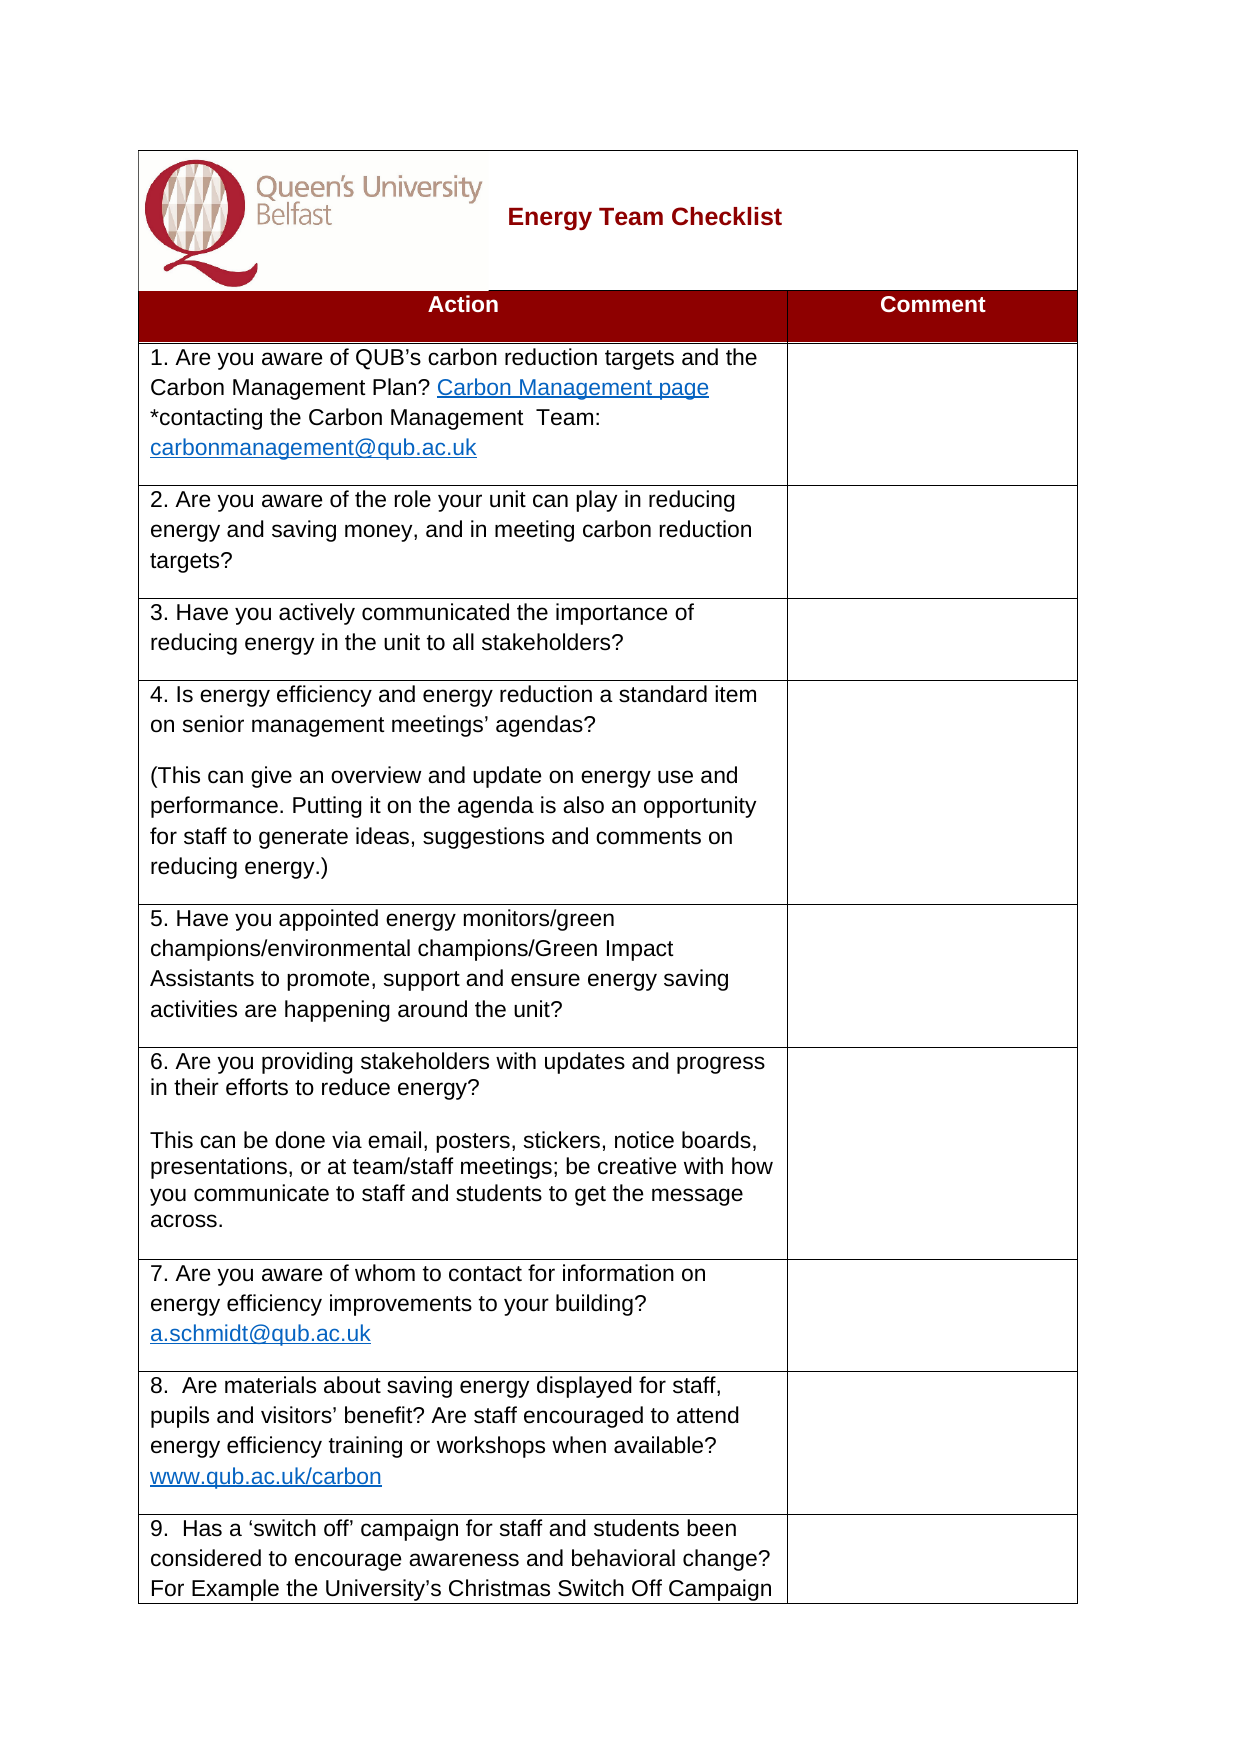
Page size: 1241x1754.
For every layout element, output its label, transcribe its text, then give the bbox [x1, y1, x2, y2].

table_cell [788, 344, 1077, 485]
table_cell Action [139, 291, 787, 342]
table_cell 2. Are you aware of the role your unit can play in reducing energy and saving money, and in meeting carbon reduction targets? [139, 486, 787, 598]
table_cell 7. Are you aware of whom to contact for information on energy efficiency improvements to your building? a.schmidt@qub.ac.uk [139, 1260, 787, 1371]
table_cell [788, 681, 1077, 904]
table_cell 4. Is energy efficiency and energy reduction a standard item on senior management meetings’ agendas? (This can give an overview and update on energy use and performance. Putting it on the agenda is also an opportunity for staff to generate ideas, suggestions and comments on reducing energy.) [139, 681, 787, 904]
table_cell [788, 905, 1077, 1047]
table_cell Comment [788, 291, 1077, 342]
table_cell [788, 1372, 1077, 1514]
table_cell [788, 599, 1077, 680]
picture [138, 151, 489, 291]
table_cell 3. Have you actively communicated the importance of reducing energy in the unit to all stakeholders? [139, 599, 787, 680]
table_cell 6. Are you providing stakeholders with updates and progress in their efforts to reduce energy? This can be done via email, posters, stickers, notice boards, presentations, or at team/staff meetings; be creative with how you communicate to staff and students to get the message across. [139, 1048, 787, 1258]
table_cell [788, 1260, 1077, 1371]
table_header Energy Team Checklist [489, 151, 1077, 290]
table_cell 1. Are you aware of QUB’s carbon reduction targets and the Carbon Management Plan? Carbon Management page *contacting the Carbon Management Team: carbonmanagement@qub.ac.uk [139, 344, 787, 485]
table_cell 8. Are materials about saving energy displayed for staff, pupils and visitors’ benefit? Are staff encouraged to attend energy efficiency training or workshops when available? www.qub.ac.uk/carbon [139, 1372, 787, 1514]
table_cell 5. Have you appointed energy monitors/green champions/environmental champions/Green Impact Assistants to promote, support and ensure energy saving activities are happening around the unit? [139, 905, 787, 1047]
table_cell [139, 1515, 787, 1603]
table_cell [788, 1048, 1077, 1258]
table_cell [788, 1515, 1077, 1603]
table_cell [788, 486, 1077, 598]
